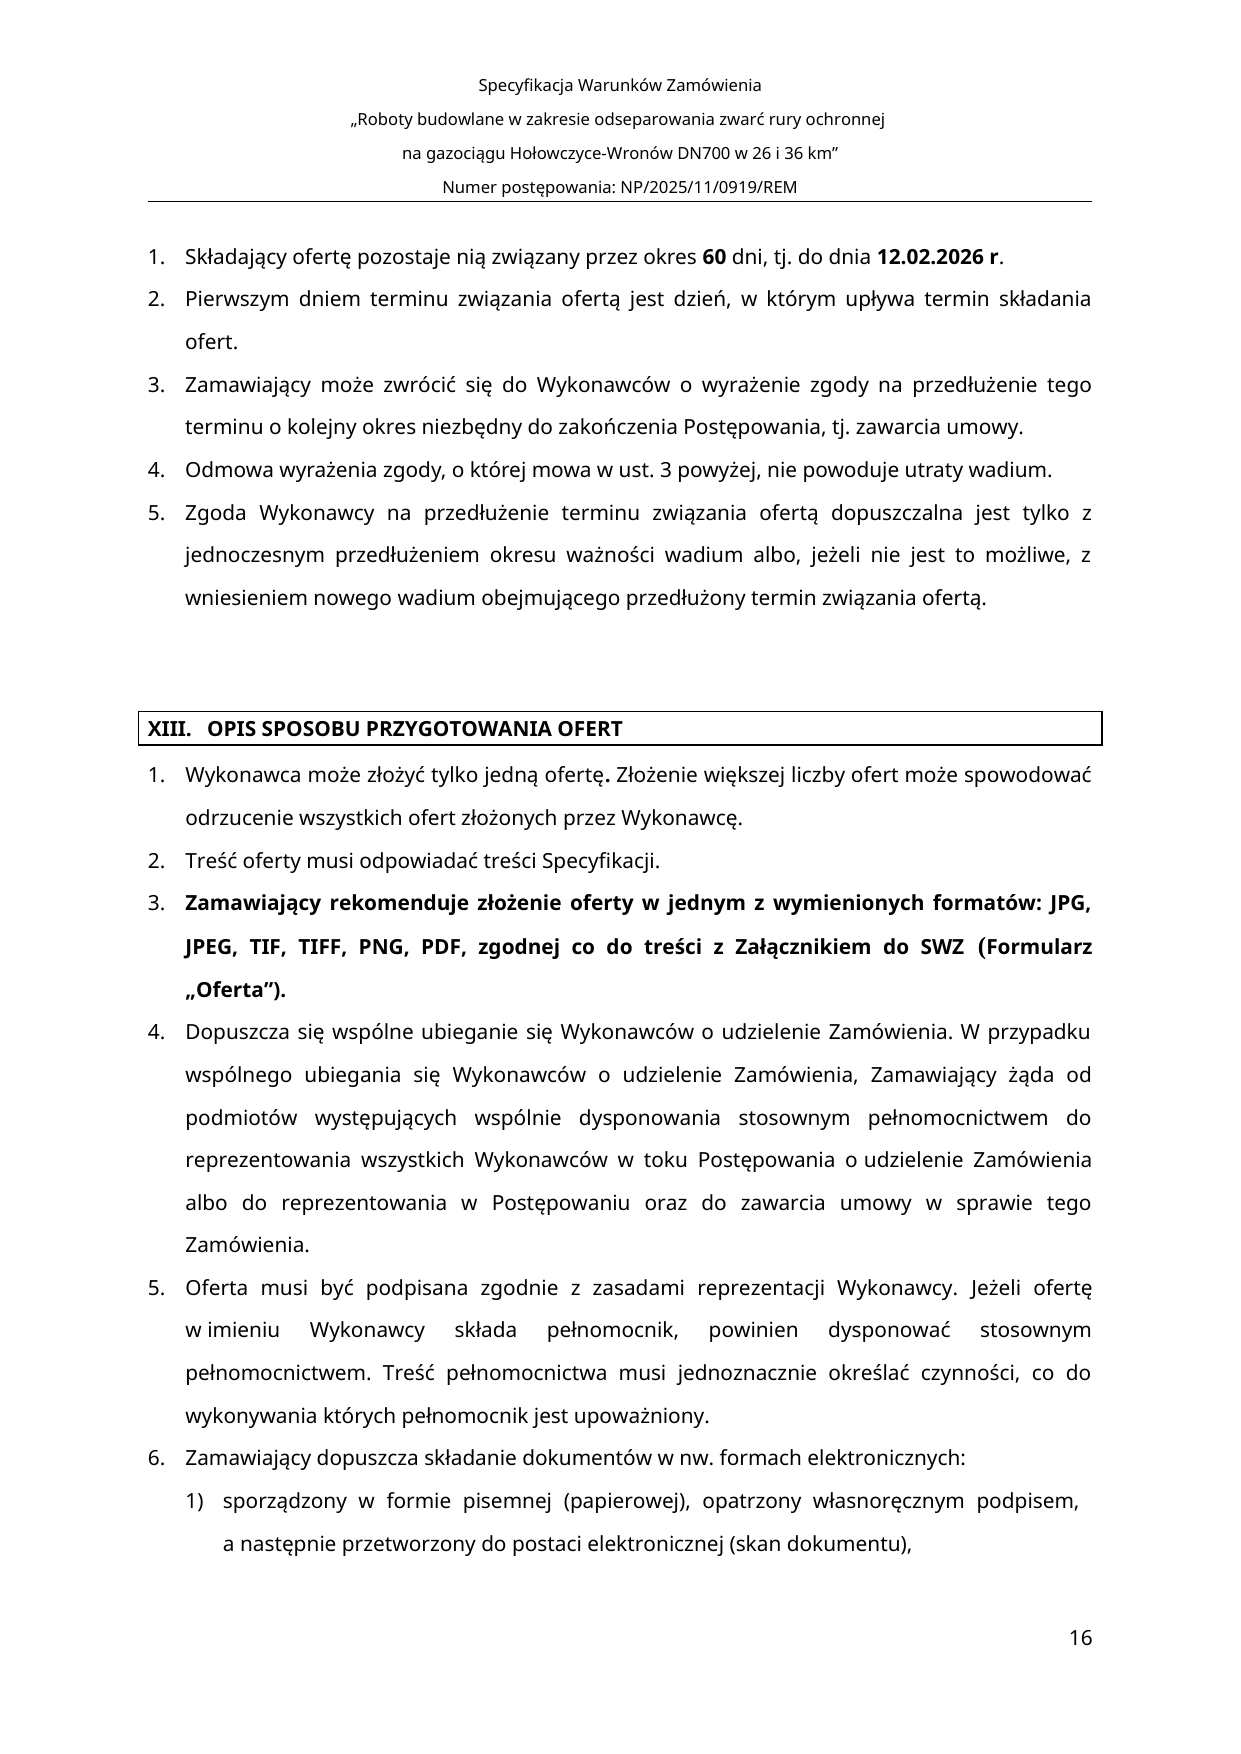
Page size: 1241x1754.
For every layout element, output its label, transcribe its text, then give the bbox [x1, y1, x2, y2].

list Zgoda Wykonawcy na przedłużenie terminu związania ofertą dopuszczalna jest tylko z jednoczesnym przedłużeniem okresu ważności wadium albo, jeżeli nie jest to możliwe, z wniesieniem nowego wadium obejmującego przedłużony termin związania ofertą. [148, 498, 1092, 611]
list Odmowa wyrażenia zgody, o której mowa w ust. 3 powyżej, nie powoduje utraty wadium. [148, 455, 1092, 483]
list Treść oferty musi odpowiadać treści Specyfikacji. [148, 846, 1092, 874]
list Zamawiający rekomenduje złożenie oferty w jednym z wymienionych formatów: JPG, JPEG, TIF, TIFF, PNG, PDF, zgodnej co do treści z Załącznikiem do SWZ (Formularz „Oferta”). [148, 888, 1092, 1003]
list Oferta musi być podpisana zgodnie z zasadami reprezentacji Wykonawcy. Jeżeli ofertę w imieniu Wykonawcy składa pełnomocnik, powinien dysponować stosownym pełnomocnictwem. Treść pełnomocnictwa musi jednoznacznie określać czynności, co do wykonywania których pełnomocnik jest upoważniony. [148, 1273, 1092, 1429]
list Wykonawca może złożyć tylko jedną ofertę. Złożenie większej liczby ofert może spowodować odrzucenie wszystkich ofert złożonych przez Wykonawcę. [148, 761, 1092, 832]
list Zamawiający dopuszcza składanie dokumentów w nw. formach elektronicznych: [148, 1443, 1092, 1472]
list Pierwszym dniem terminu związania ofertą jest dzień, w którym upływa termin składania ofert. [148, 284, 1092, 356]
list OPIS SPOSOBU PRZYGOTOWANIA OFERT [139, 712, 1101, 744]
list Zamawiający może zwrócić się do Wykonawców o wyrażenie zgody na przedłużenie tego terminu o kolejny okres niezbędny do zakończenia Postępowania, tj. zawarcia umowy. [148, 370, 1092, 441]
list sporządzony w formie pisemnej (papierowej), opatrzony własnoręcznym podpisem, a następnie przetworzony do postaci elektronicznej (skan dokumentu), [185, 1486, 1092, 1557]
list Dopuszcza się wspólne ubieganie się Wykonawców o udzielenie Zamówienia. W przypadku wspólnego ubiegania się Wykonawców o udzielenie Zamówienia, Zamawiający żąda od podmiotów występujących wspólnie dysponowania stosownym pełnomocnictwem do reprezentowania wszystkich Wykonawców w toku Postępowania o udzielenie Zamówienia albo do reprezentowania w Postępowaniu oraz do zawarcia umowy w sprawie tego Zamówienia. [148, 1017, 1092, 1259]
list Składający ofertę pozostaje nią związany przez okres 60 dni, tj. do dnia 12.02.2026 r. [148, 242, 1092, 270]
